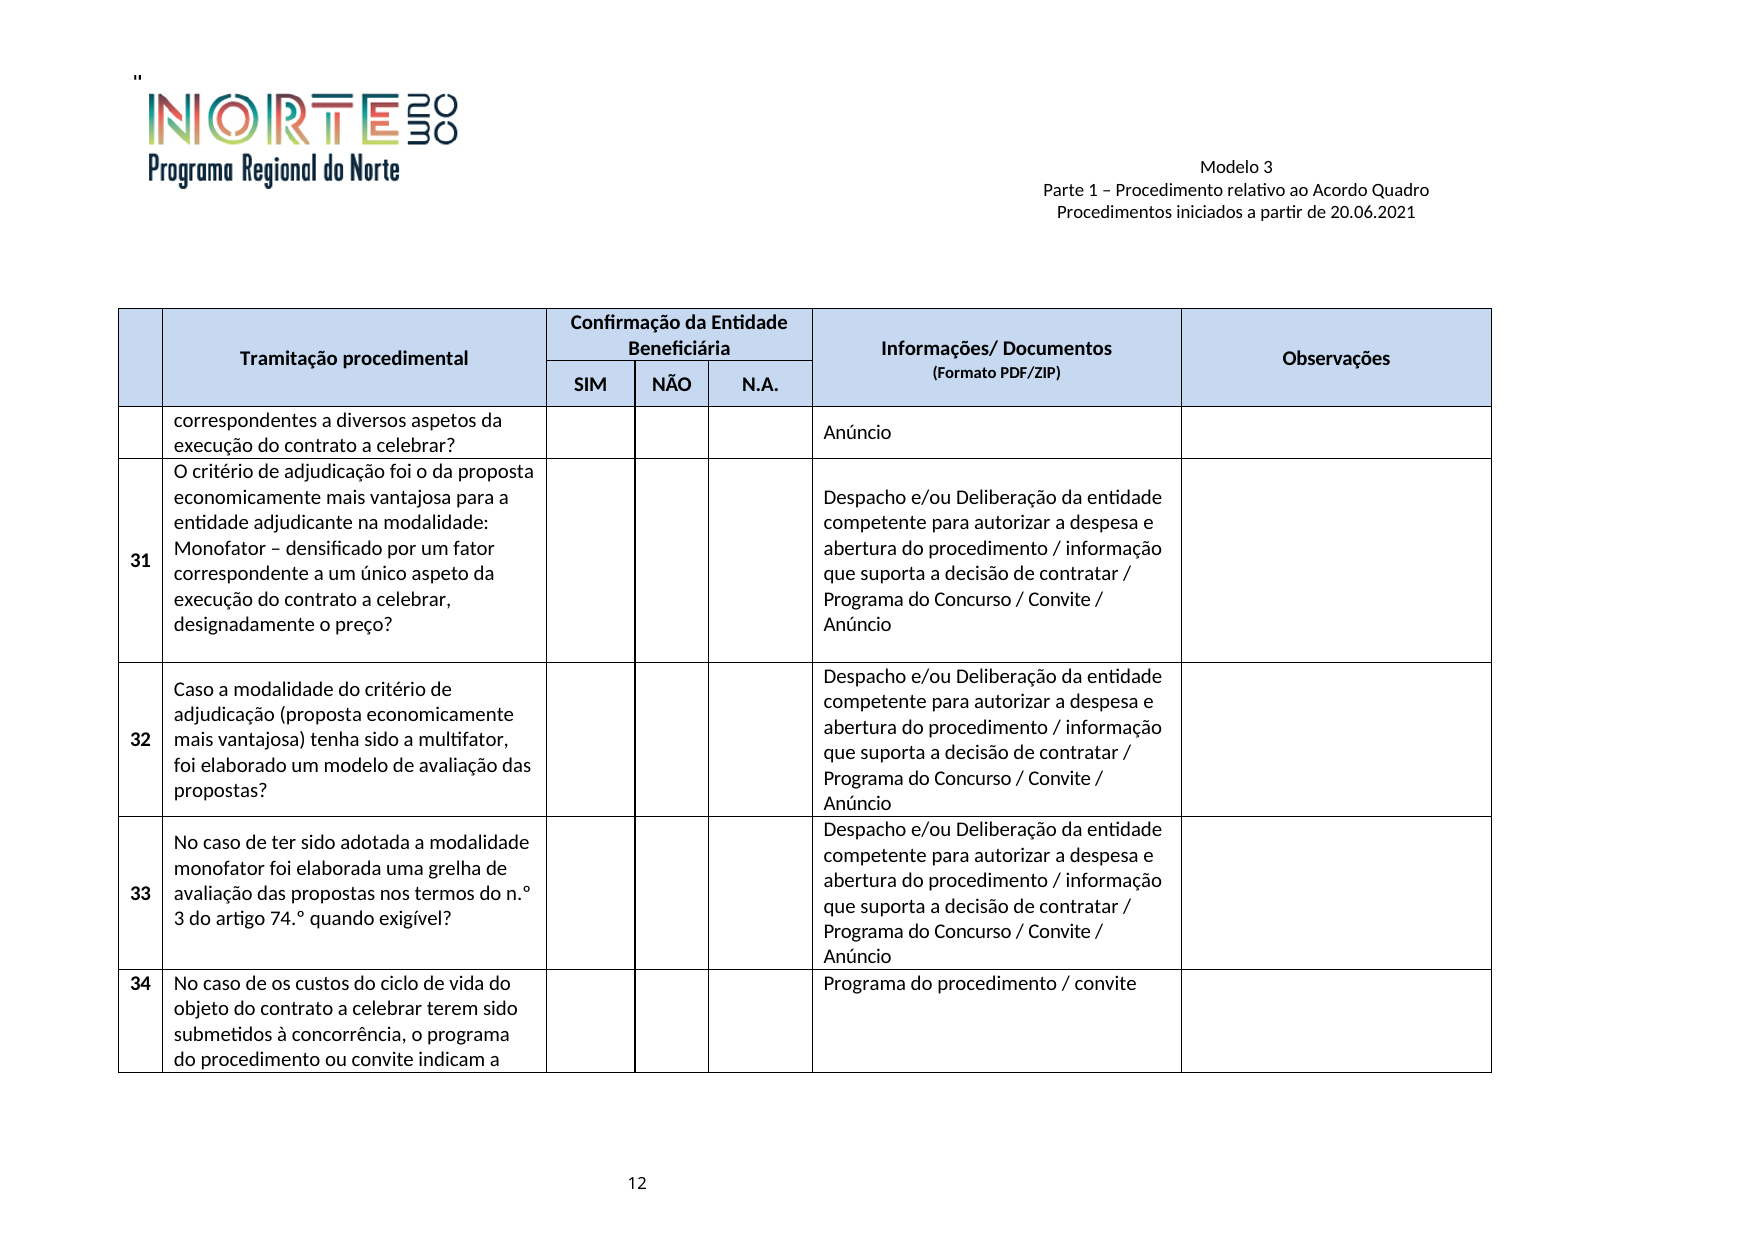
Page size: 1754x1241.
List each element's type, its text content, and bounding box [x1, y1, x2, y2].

table_cell Caso a modalidade do critério de adjudicação (proposta economicamente mais vantajosa) tenha sido a multifator, foi elaborado um modelo de avaliação das propostas? [163, 663, 546, 816]
table_cell [547, 817, 634, 969]
table_cell Despacho e/ou Deliberação da entidade competente para autorizar a despesa e abertura do procedimento / informação que suporta a decisão de contratar / Programa do Concurso / Convite / Anúncio [813, 817, 1181, 969]
table_cell [709, 663, 812, 816]
table_cell [636, 970, 708, 1072]
table_cell [709, 817, 812, 969]
table_cell [636, 407, 708, 458]
table_cell [709, 459, 812, 662]
table_header Informações/ Documentos (Formato PDF/ZIP) [813, 309, 1181, 406]
table_cell Despacho e/ou Deliberação da entidade competente para autorizar a despesa e abertura do procedimento / informação que suporta a decisão de contratar / Programa do Concurso / Convite / Anúncio [813, 407, 1181, 458]
table_header Observações [1182, 309, 1491, 406]
table_cell 32 [119, 663, 162, 816]
table_cell 33 [119, 817, 162, 969]
table_cell N.A. [709, 361, 812, 406]
table_cell [547, 407, 634, 458]
table_cell O critério de adjudicação foi o da proposta economicamente mais vantajosa para a entidade adjudicante na modalidade: Multifator – densificado por um conjunto de fatores e eventuais subfactores correspondentes a diversos aspetos da execução do contrato a celebrar? [163, 407, 546, 458]
table_cell [547, 459, 634, 662]
table_cell [1182, 970, 1491, 1072]
table_cell O critério de adjudicação foi o da proposta economicamente mais vantajosa para a entidade adjudicante na modalidade: Monofator – densificado por um fator correspondente a um único aspeto da execução do contrato a celebrar, designadamente o preço? [163, 459, 546, 662]
table_cell [636, 817, 708, 969]
table_cell [1182, 663, 1491, 816]
table_cell [1182, 407, 1491, 458]
table_cell [1182, 459, 1491, 662]
table_cell 30 [119, 407, 162, 458]
table_cell [709, 970, 812, 1072]
table_cell [709, 407, 812, 458]
table_cell [547, 663, 634, 816]
table_cell Programa do procedimento / convite [813, 970, 1181, 1072]
table_cell SIM [547, 361, 634, 406]
table_cell No caso de os custos do ciclo de vida do objeto do contrato a celebrar terem sido submetidos à concorrência, o programa do procedimento ou convite indicam a metodologia que será utilizada para os calcular? [163, 970, 546, 1072]
table_cell Despacho e/ou Deliberação da entidade competente para autorizar a despesa e abertura do procedimento / informação que suporta a decisão de contratar / Programa do Concurso / Convite / Anúncio [813, 459, 1181, 662]
table_cell NÃO [636, 361, 708, 406]
table_cell Despacho e/ou Deliberação da entidade competente para autorizar a despesa e abertura do procedimento / informação que suporta a decisão de contratar / Programa do Concurso / Convite / Anúncio [813, 663, 1181, 816]
table_cell [1182, 817, 1491, 969]
table_cell [636, 663, 708, 816]
table_cell 34 [119, 970, 162, 1072]
table_cell [547, 970, 634, 1072]
table_header [119, 309, 162, 406]
table_cell 31 [119, 459, 162, 662]
table_header Confirmação da Entidade Beneficiária [547, 309, 812, 360]
table_cell [636, 459, 708, 662]
picture [129, 75, 469, 208]
table_header Tramitação procedimental [163, 309, 546, 406]
table_cell No caso de ter sido adotada a modalidade monofator foi elaborada uma grelha de avaliação das propostas nos termos do n.º 3 do artigo 74.º quando exigível? [163, 817, 546, 969]
